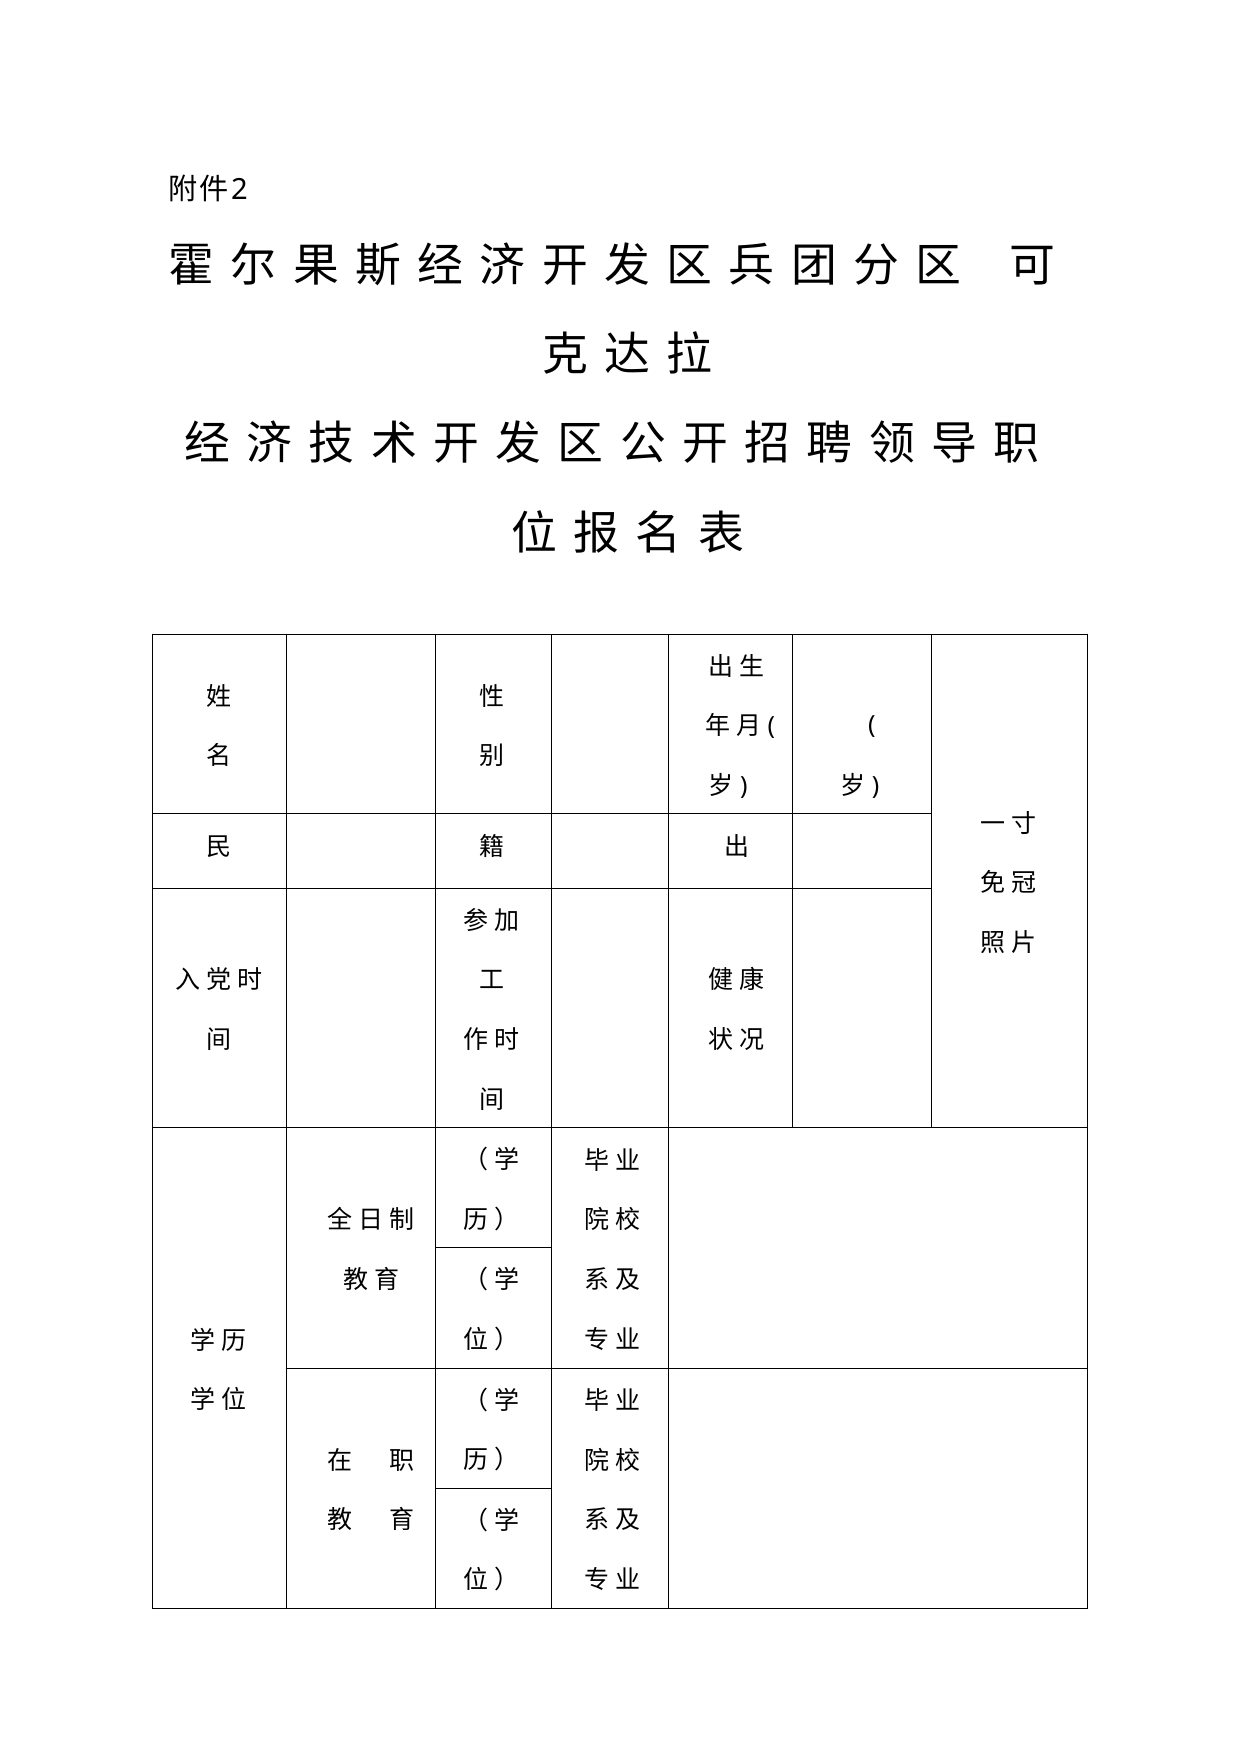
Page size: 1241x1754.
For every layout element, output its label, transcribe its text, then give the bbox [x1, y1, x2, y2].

table_cell 毕业院校系及专业 [552, 1369, 668, 1608]
table_header 性 别 [436, 635, 551, 813]
table_cell [287, 889, 435, 1127]
table_cell 在 职 教 育 [287, 1369, 435, 1608]
table_header 出生年月( 岁) [669, 635, 792, 813]
text 附件2 [153, 157, 1072, 216]
text 经济技术开发区公开招聘领导职位报名表 [153, 395, 1072, 574]
table_cell （学位） [436, 1248, 551, 1367]
table_header 姓 名 [153, 635, 286, 813]
table_header 一寸 免冠 照片 [932, 635, 1087, 1127]
table_cell 入党时间 [153, 889, 286, 1127]
table_cell [552, 889, 668, 1127]
table_cell [287, 814, 435, 888]
table_cell （学位） [436, 1489, 551, 1608]
table_cell 学历 学位 [153, 1128, 286, 1608]
table_cell 健康状况 [669, 889, 792, 1127]
table_header ( 岁) [793, 635, 931, 813]
table_cell [669, 1128, 1087, 1367]
text 霍尔果斯经济开发区兵团分区 可克达拉 [153, 216, 1072, 395]
table_cell 参加工 作时间 [436, 889, 551, 1127]
table_cell [793, 814, 931, 888]
table_cell 全日制教育 [287, 1128, 435, 1367]
table_cell 民 族 [153, 814, 286, 888]
table_header [287, 635, 435, 813]
table_header [552, 635, 668, 813]
table_cell [793, 889, 931, 1127]
table_cell （学历） [436, 1369, 551, 1488]
table_cell [552, 814, 668, 888]
table_cell 籍 贯 [436, 814, 551, 888]
table_cell 出 生 地 [669, 814, 792, 888]
table_cell [669, 1369, 1087, 1608]
table_cell （学历） [436, 1128, 551, 1247]
table_cell 毕业院校系及专业 [552, 1128, 668, 1367]
